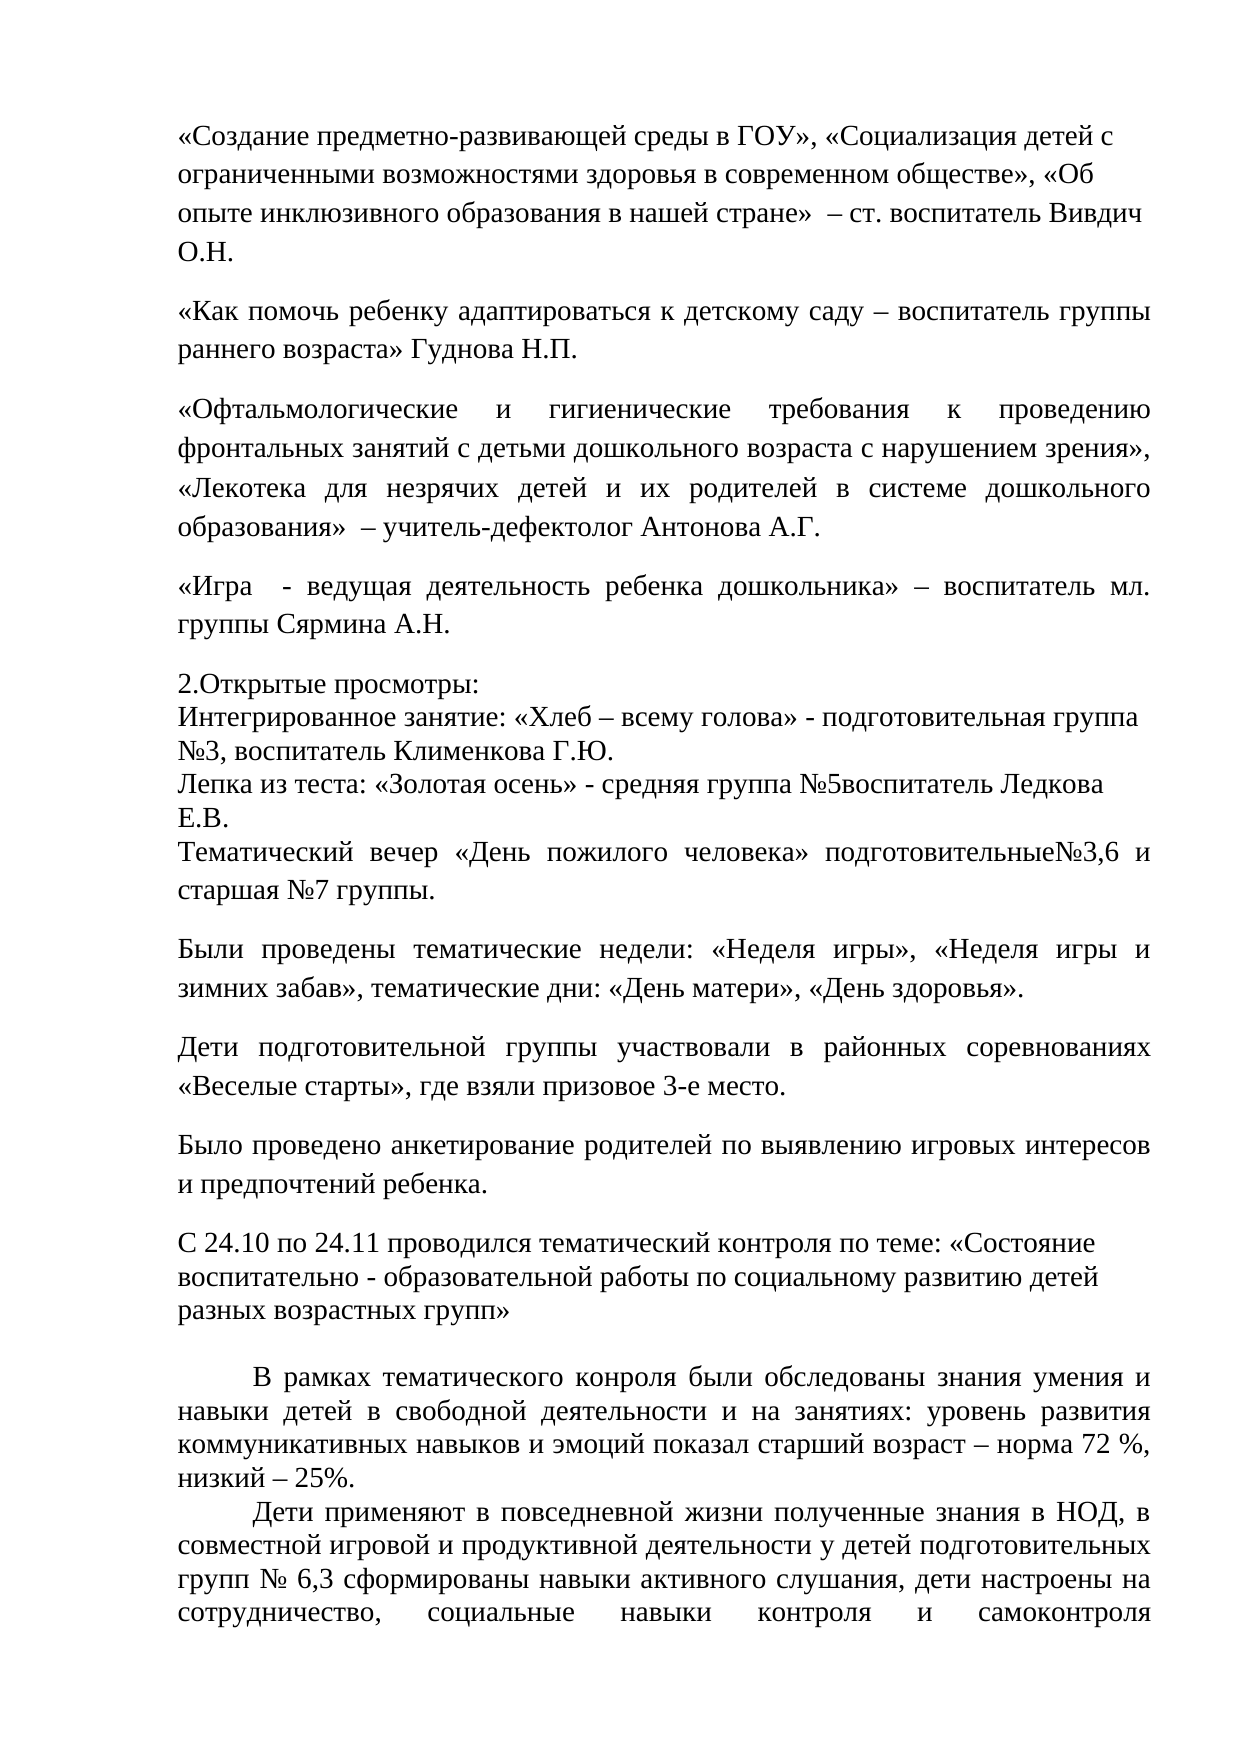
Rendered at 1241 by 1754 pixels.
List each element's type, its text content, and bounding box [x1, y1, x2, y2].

text Было проведено анкетирование родителей по выявлению игровых интересов и предпочтений ребенка. [177, 1127, 1152, 1199]
text 2.Открытые просмотры: [177, 666, 1152, 699]
text В рамках тематического конроля были обследованы знания умения и навыки детей в свободной деятельности и на занятиях: уровень развития коммуникативных навыков и эмоций показал старший возраст – норма 72 %, низкий – 25%. [177, 1359, 1152, 1494]
text «Офтальмологические и гигиенические требования к проведению фронтальных занятий с детьми дошкольного возраста с нарушением зрения», «Лекотека для незрячих детей и их родителей в системе дошкольного образования» – учитель-дефектолог Антонова А.Г. [177, 391, 1152, 542]
text Интегрированное занятие: «Хлеб – всему голова» - подготовительная группа №3, воспитатель Клименкова Г.Ю. [177, 699, 1152, 767]
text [177, 1494, 1152, 1628]
text Дети подготовительной группы участвовали в районных соревнованиях «Веселые старты», где взяли призовое 3-е место. [177, 1029, 1152, 1102]
text «Как помочь ребенку адаптироваться к детскому саду – воспитатель группы раннего возраста» Гуднова Н.П. [177, 293, 1152, 365]
text «Создание предметно-развивающей среды в ГОУ», «Социализация детей с ограниченными возможностями здоровья в современном обществе», «Об опыте инклюзивного образования в нашей стране» – ст. воспитатель Вивдич О.Н. [177, 118, 1152, 267]
text «Игра - ведущая деятельность ребенка дошкольника» – воспитатель мл. группы Сярмина А.Н. [177, 568, 1152, 640]
text Лепка из теста: «Золотая осень» - средняя группа №5воспитатель Ледкова Е.В. [177, 767, 1152, 834]
text Были проведены тематические недели: «Неделя игры», «Неделя игры и зимних забав», тематические дни: «День матери», «День здоровья». [177, 932, 1152, 1004]
text С 24.10 по 24.11 проводился тематический контроля по теме: «Состояние воспитательно - образовательной работы по социальному развитию детей разных возрастных групп» [177, 1225, 1152, 1326]
text Тематический вечер «День пожилого человека» подготовительные№3,6 и старшая №7 группы. [177, 834, 1152, 906]
